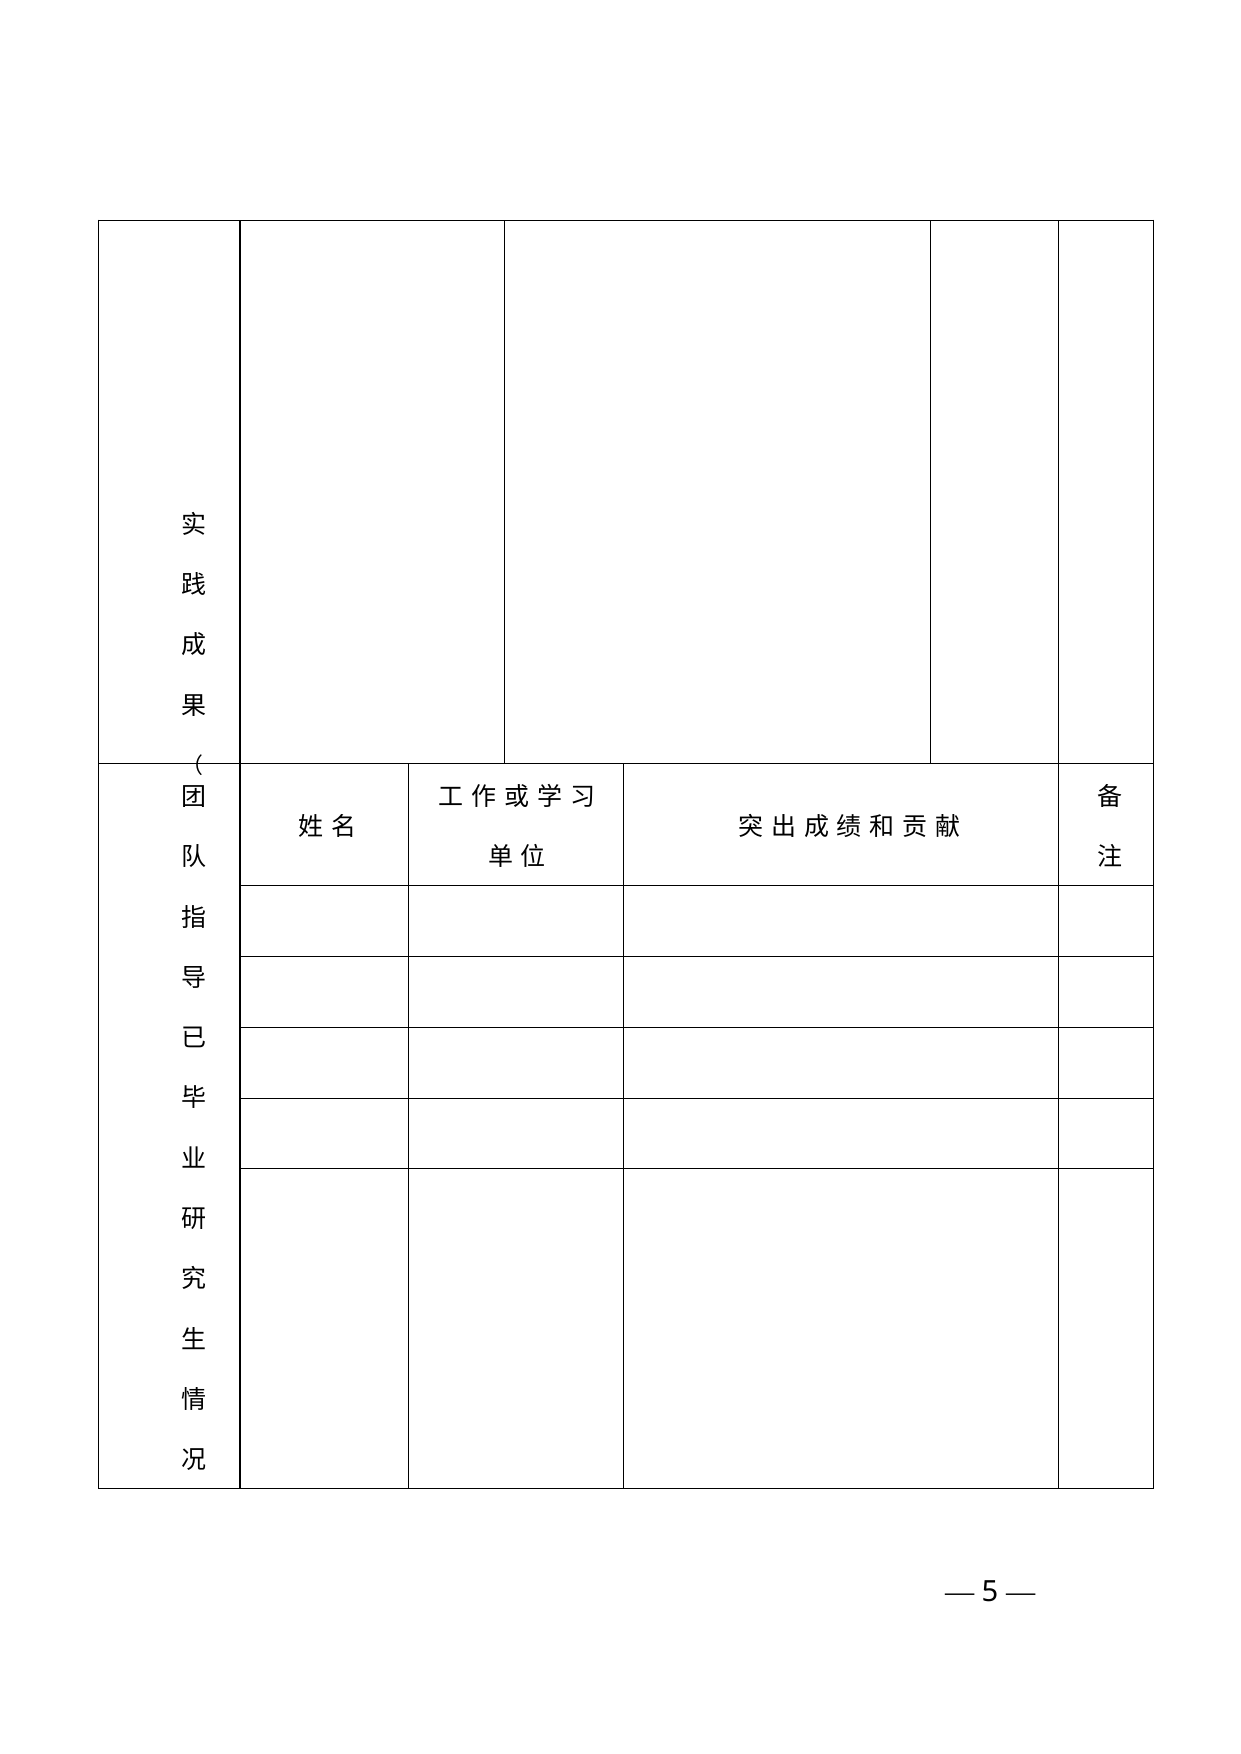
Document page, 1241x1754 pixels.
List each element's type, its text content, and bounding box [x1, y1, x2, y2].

table_cell [409, 1028, 623, 1097]
table_cell [624, 1028, 1058, 1097]
table_cell [931, 221, 1058, 763]
table_cell [241, 1169, 408, 1488]
table_cell [1059, 886, 1153, 956]
table_cell [1059, 1028, 1153, 1097]
table_cell 备注 [1059, 764, 1153, 885]
table_cell [409, 886, 623, 956]
table_cell [1059, 957, 1153, 1027]
table_cell 工作或学习单位 [409, 764, 623, 885]
table_cell [409, 1099, 623, 1168]
table_cell [241, 957, 408, 1027]
table_cell [1059, 1099, 1153, 1168]
table_cell [624, 1169, 1058, 1488]
table_cell [624, 886, 1058, 956]
table_cell [241, 221, 504, 763]
table_cell [241, 1099, 408, 1168]
table_cell [409, 1169, 623, 1488]
table_cell [624, 1099, 1058, 1168]
table_cell [624, 957, 1058, 1027]
table_cell 团队指导已毕业研究生情况 （限填5项） [99, 764, 239, 1488]
table_cell [1059, 221, 1153, 763]
table_cell [409, 957, 623, 1027]
table_cell [1059, 1169, 1153, 1488]
table_cell [505, 221, 930, 763]
table_cell 突出成绩和贡献 [624, 764, 1058, 885]
table_cell [241, 1028, 408, 1097]
table_cell [241, 886, 408, 956]
table_cell 姓名 [241, 764, 408, 885]
